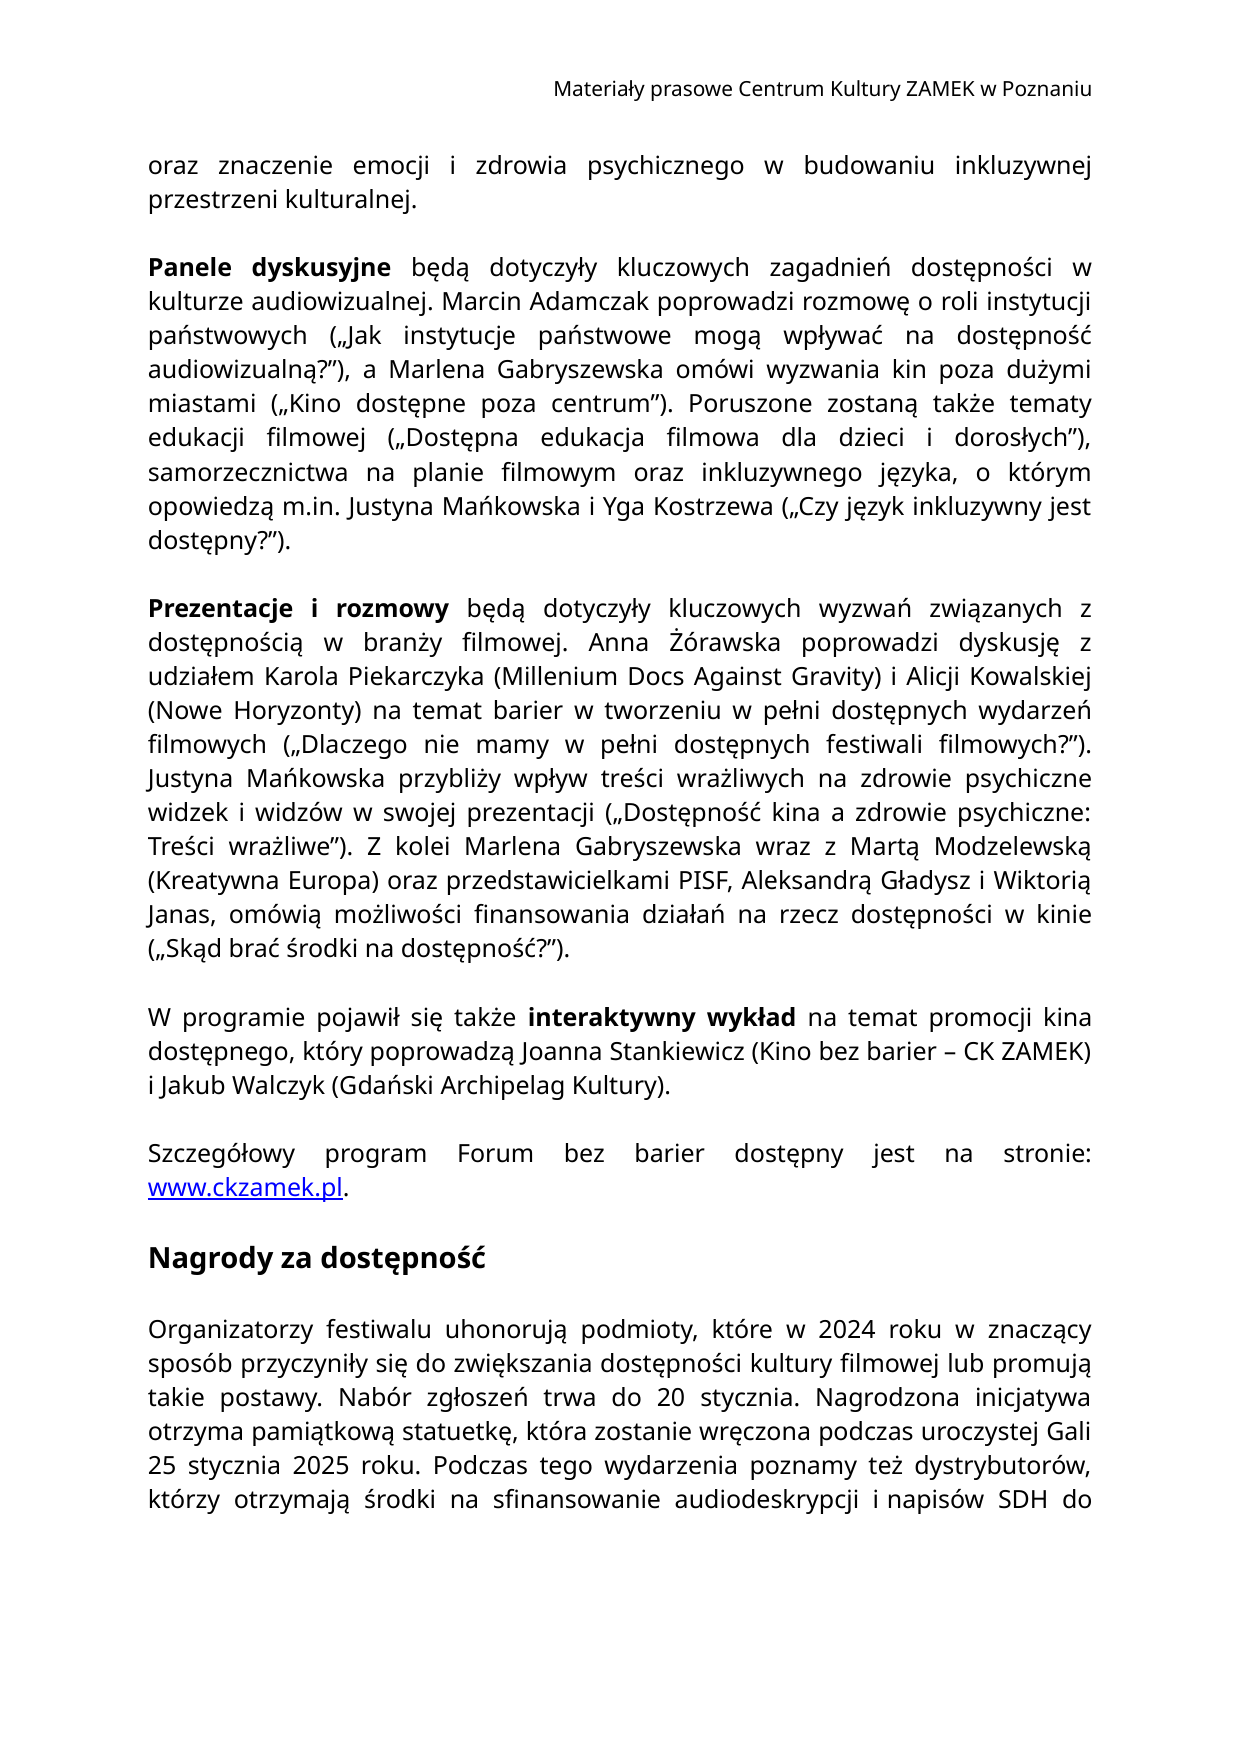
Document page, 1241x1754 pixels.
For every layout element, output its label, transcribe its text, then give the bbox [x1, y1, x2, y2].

text W programie pojawił się także interaktywny wykład na temat promocji kina dostępnego, który poprowadzą Joanna Stankiewicz (Kino bez barier – CK ZAMEK) i Jakub Walczyk (Gdański Archipelag Kultury). [148, 965, 1093, 1101]
text Szczegółowy program Forum bez barier dostępny jest na stronie: www.ckzamek.pl. [148, 1135, 1093, 1203]
text Nagrody za dostępność [148, 1238, 1093, 1277]
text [148, 148, 1093, 216]
text Prezentacje i rozmowy będą dotyczyły kluczowych wyzwań związanych z dostępnością w branży filmowej. Anna Żórawska poprowadzi dyskusję z udziałem Karola Piekarczyka (Millenium Docs Against Gravity) i Alicji Kowalskiej (Nowe Horyzonty) na temat barier w tworzeniu w pełni dostępnych wydarzeń filmowych („Dlaczego nie mamy w pełni dostępnych festiwali filmowych?”). Justyna Mańkowska przybliży wpływ treści wrażliwych na zdrowie psychiczne widzek i widzów w swojej prezentacji („Dostępność kina a zdrowie psychiczne: Treści wrażliwe”). Z kolei Marlena Gabryszewska wraz z Martą Modzelewską (Kreatywna Europa) oraz przedstawicielkami PISF, Aleksandrą Gładysz i Wiktorią Janas, omówią możliwości finansowania działań na rzecz dostępności w kinie („Skąd brać środki na dostępność?”). [148, 590, 1093, 965]
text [148, 1311, 1093, 1516]
text Panele dyskusyjne będą dotyczyły kluczowych zagadnień dostępności w kulturze audiowizualnej. Marcin Adamczak poprowadzi rozmowę o roli instytucji państwowych („Jak instytucje państwowe mogą wpływać na dostępność audiowizualną?”), a Marlena Gabryszewska omówi wyzwania kin poza dużymi miastami („Kino dostępne poza centrum”). Poruszone zostaną także tematy edukacji filmowej („Dostępna edukacja filmowa dla dzieci i dorosłych”), samorzecznictwa na planie filmowym oraz inkluzywnego języka, o którym opowiedzą m.in. Justyna Mańkowska i Yga Kostrzewa („Czy język inkluzywny jest dostępny?”). [148, 250, 1093, 556]
